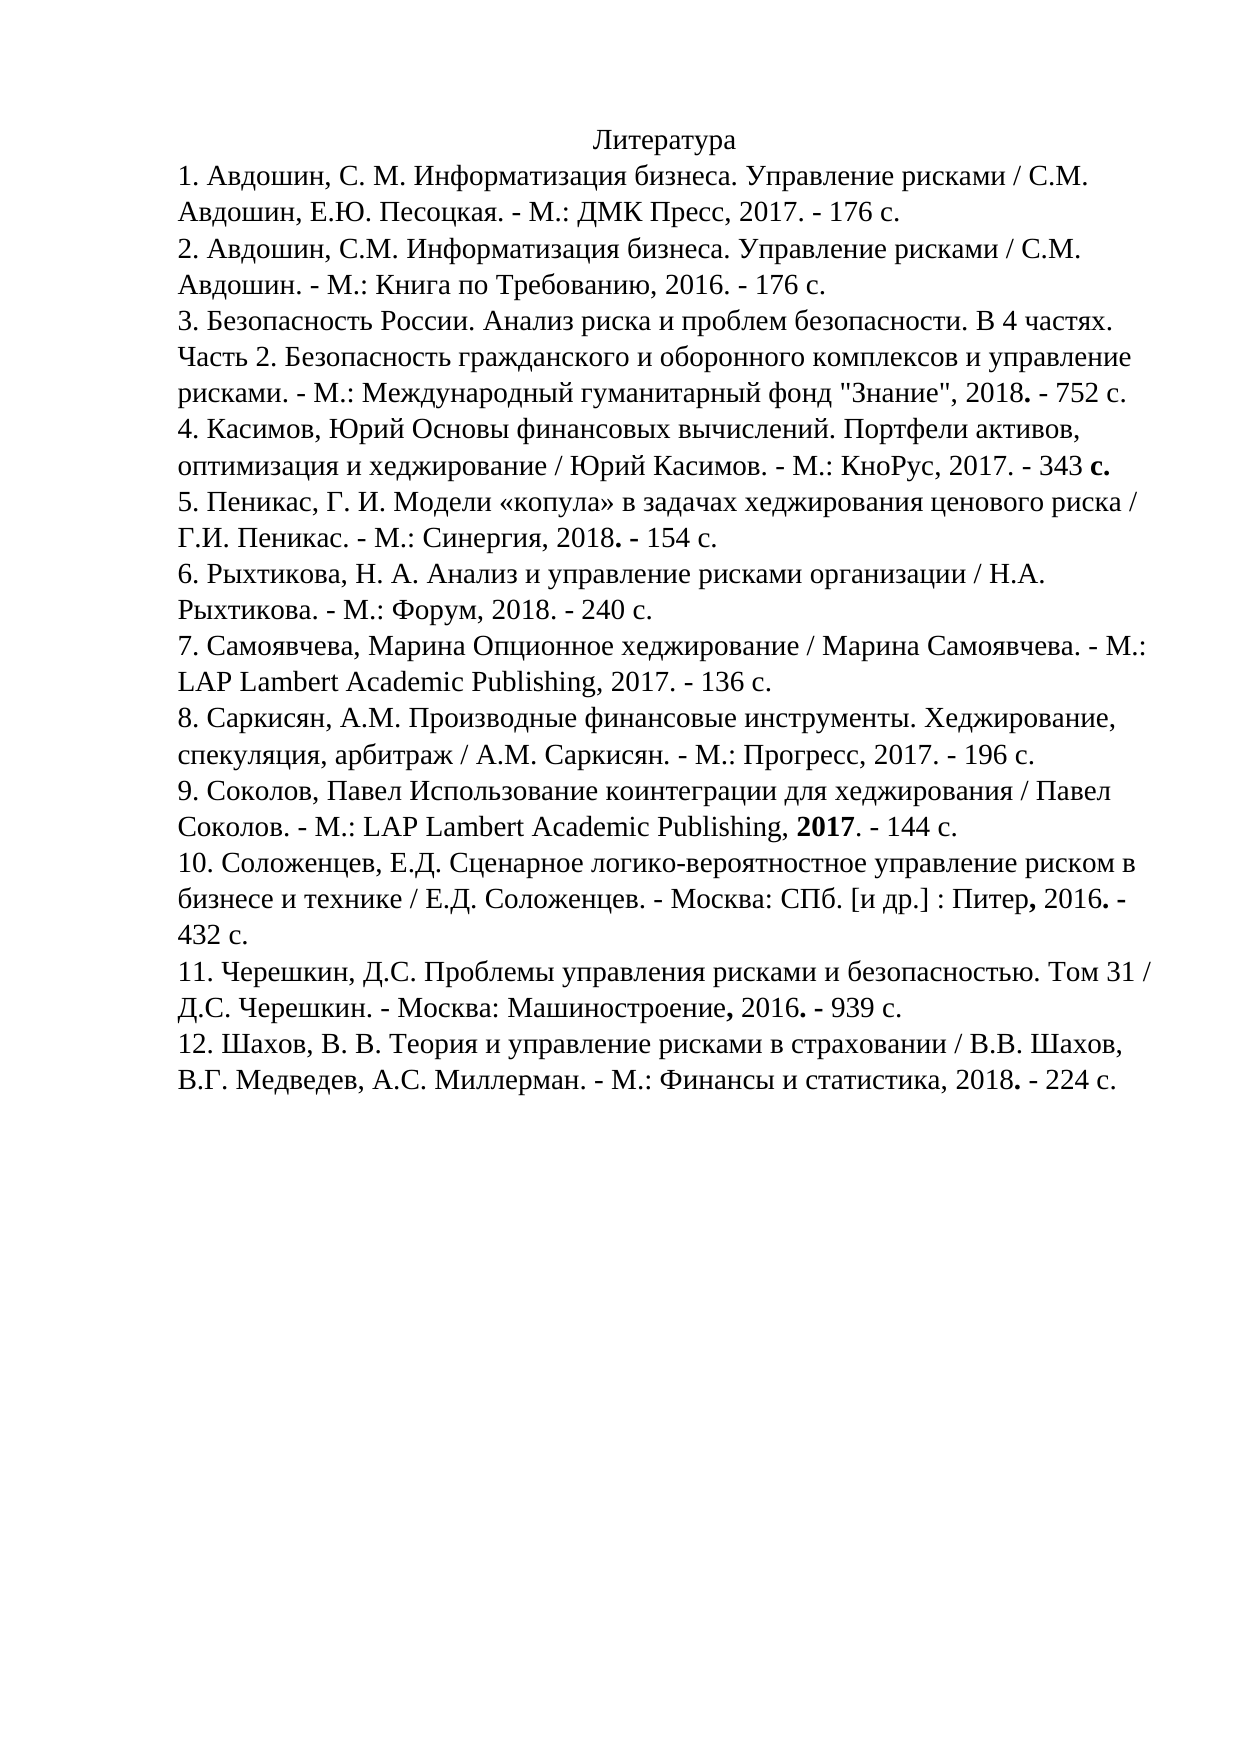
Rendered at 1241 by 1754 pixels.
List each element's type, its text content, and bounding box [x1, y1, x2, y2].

table_header 1. Авдошин, С. М. Информатизация бизнеса. Управление рисками / С.М. Авдошин, Е.Ю. Песоцкая. - М.: ДМК Пресс, 2017. - 176 c. 2. Авдошин, С.М. Информатизация бизнеса. Управление рисками / С.М. Авдошин. - М.: Книга по Требованию, 2016. - 176 c. 3. Безопасность России. Анализ риска и проблем безопасности. В 4 частях. Часть 2. Безопасность гражданского и оборонного комплексов и управление рисками. - М.: Международный гуманитарный фонд "Знание", 2018. - 752 c. 4. Касимов, Юрий Основы финансовых вычислений. Портфели активов, оптимизация и хеджирование / Юрий Касимов. - М.: КноРус, 2017. - 343 c. 5. Пеникас, Г. И. Модели «копула» в задачах хеджирования ценового риска / Г.И. Пеникас. - М.: Синергия, 2018. - 154 c. 6. Рыхтикова, Н. А. Анализ и управление рисками организации / Н.А. Рыхтикова. - М.: Форум, 2018. - 240 c. 7. Самоявчева, Марина Опционное хеджирование / Марина Самоявчева. - М.: LAP Lambert Academic Publishing, 2017. - 136 c. 8. Саркисян, А.М. Производные финансовые инструменты. Хеджирование, спекуляция, арбитраж / А.М. Саркисян. - М.: Прогресс, 2017. - 196 c. 9. Соколов, Павел Использование коинтеграции для хеджирования / Павел Соколов. - М.: LAP Lambert Academic Publishing, 2017. - 144 c. 10. Соложенцев, Е.Д. Сценарное логико-вероятностное управление риском в бизнесе и технике / Е.Д. Соложенцев. - Москва: СПб. [и др.] : Питер, 2016. - 432 c. 11. Черешкин, Д.С. Проблемы управления рисками и безопасностью. Том 31 / Д.С. Черешкин. - Москва: Машиностроение, 2016. - 939 c. 12. Шахов, В. В. Теория и управление рисками в страховании / В.В. Шахов, В.Г. Медведев, А.С. Миллерман. - М.: Финансы и статистика, 2018. - 224 c. [177, 159, 1152, 1114]
subtitle Литература [177, 122, 1152, 156]
